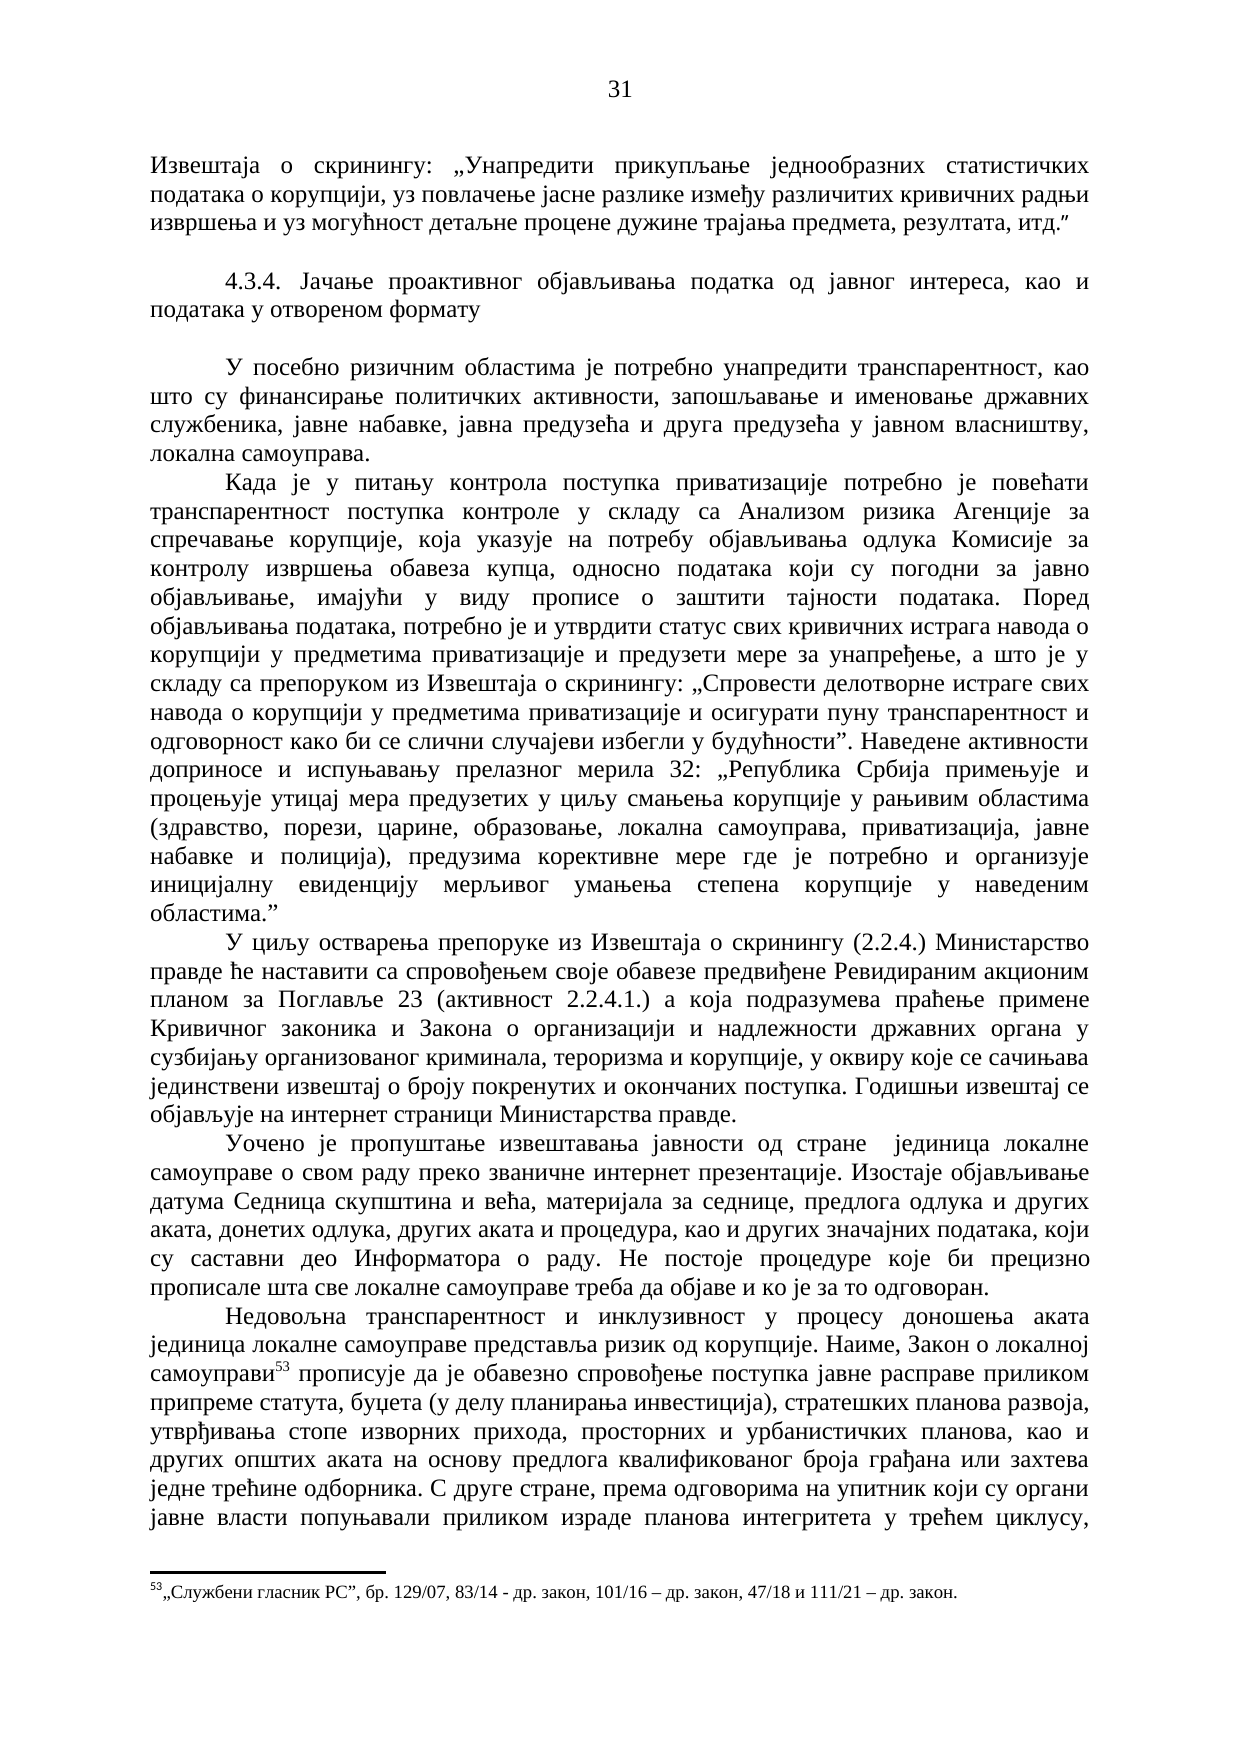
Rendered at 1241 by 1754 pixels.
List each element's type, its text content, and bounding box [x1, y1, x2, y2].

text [150, 1301, 1090, 1531]
text У циљу остварења препоруке из Извештаја о скринингу (2.2.4.) Министарство правде ће наставити са спровођењем своје обавезе предвиђене Ревидираним акционим планом за Поглавље 23 (активност 2.2.4.1.) а која подразумева праћење примене Кривичног законика и Закона о организацији и надлежности државних органа у сузбијању организованог криминала, тероризма и корупције, у оквиру које се сачињава јединствени извештај о броју покренутих и окончаних поступка. Годишњи извештај се објављује на интернет страници Министарства правде. [150, 927, 1090, 1128]
list Јачање проактивног објављивања податка од јавног интереса, као и података у отвореном формату [150, 266, 1090, 323]
text У посебно ризичним областима је потребно унапредити транспарентност, као што су финансирање политичких активности, запошљавање и именовање државних службеника, јавне набавке, јавна предузећа и друга предузећа у јавном власништву, локална самоуправа. [150, 352, 1090, 467]
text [150, 150, 1090, 237]
text Уочено је пропуштање извештавања јавности од стране јединица локалне самоуправе о свом раду преко званичне интернет презентације. Изостаје објављивање датума Седница скупштина и већа, материјала за седнице, предлога одлука и других аката, донетих одлука, других аката и процедура, као и других значајних података, који су саставни део Информатора о раду. Не постоје процедуре које би прецизно прописале шта све локалне самоуправе треба да објаве и ко је за то одговоран. [150, 1128, 1090, 1301]
text Када је у питању контрола поступка приватизације потребно је повећати транспарентност поступка контроле у складу са Анализом ризика Агенције за спречавање корупције, која указује на потребу објављивања одлука Комисије за контролу извршења обавеза купца, односно података који су погодни за јавно објављивање, имајући у виду прописе о заштити тајности података. Поред објављивања података, потребно је и утврдити статус свих кривичних истрага навода о корупцији у предметима приватизације и предузети мере за унапређење, а што је у складу са препоруком из Извештаја о скринингу: „Спровести делотворне истраге свих навода о корупцији у предметима приватизације и осигурати пуну транспарентност и одговорност како би се слични случајеви избегли у будућности”. Наведене активности доприносе и испуњавању прелазног мерила 32: „Република Србија примењује и процењује утицај мера предузетих у циљу смањења корупције у рањивим областима (здравство, порези, царине, образовање, локална самоуправа, приватизација, јавне набавке и полиција), предузима корективне мере где је потребно и организује иницијалну евиденцију мерљивог умањења степена корупције у наведеним областима.” [150, 467, 1090, 927]
